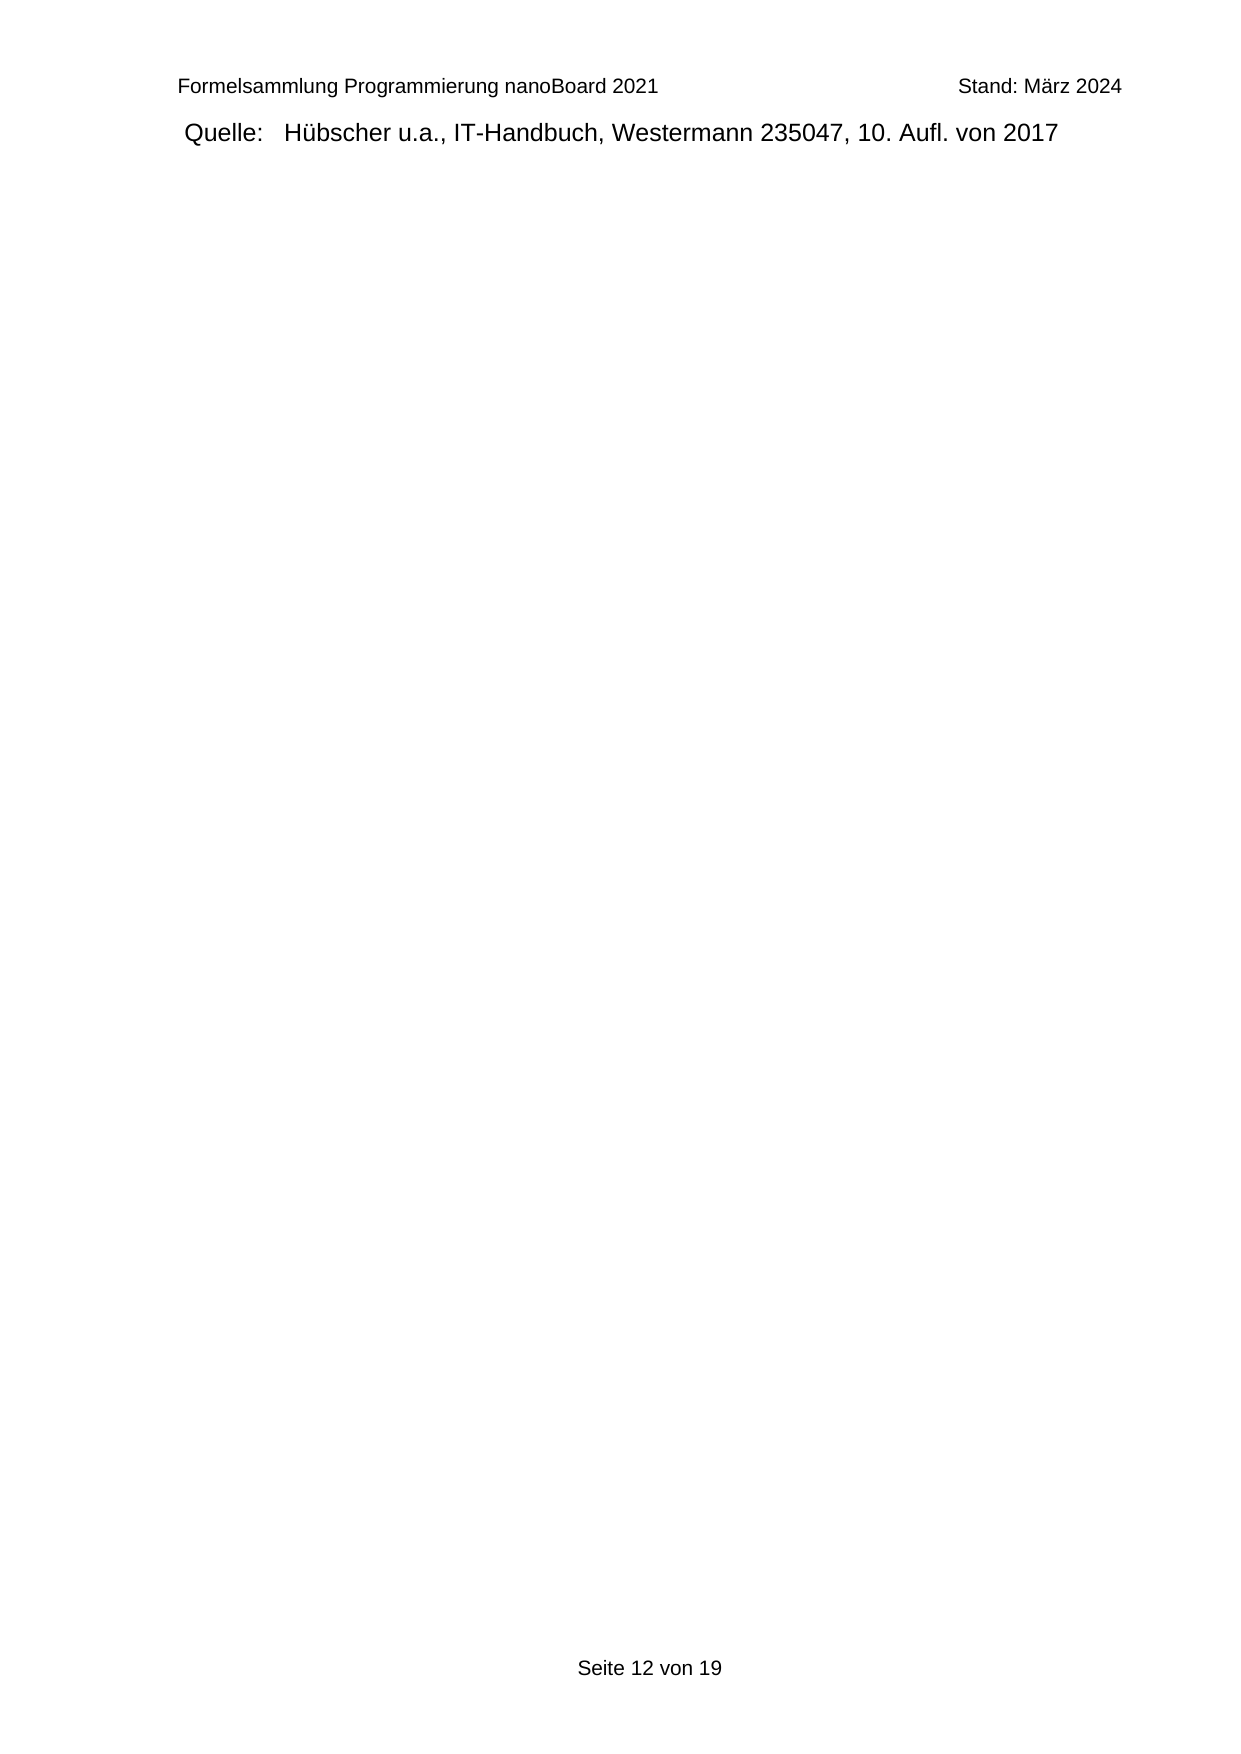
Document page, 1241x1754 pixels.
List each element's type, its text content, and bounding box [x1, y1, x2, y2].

text Quelle: Hübscher u.a., IT-Handbuch, Westermann 235047, 10. Aufl. von 2017 [177, 118, 1122, 147]
